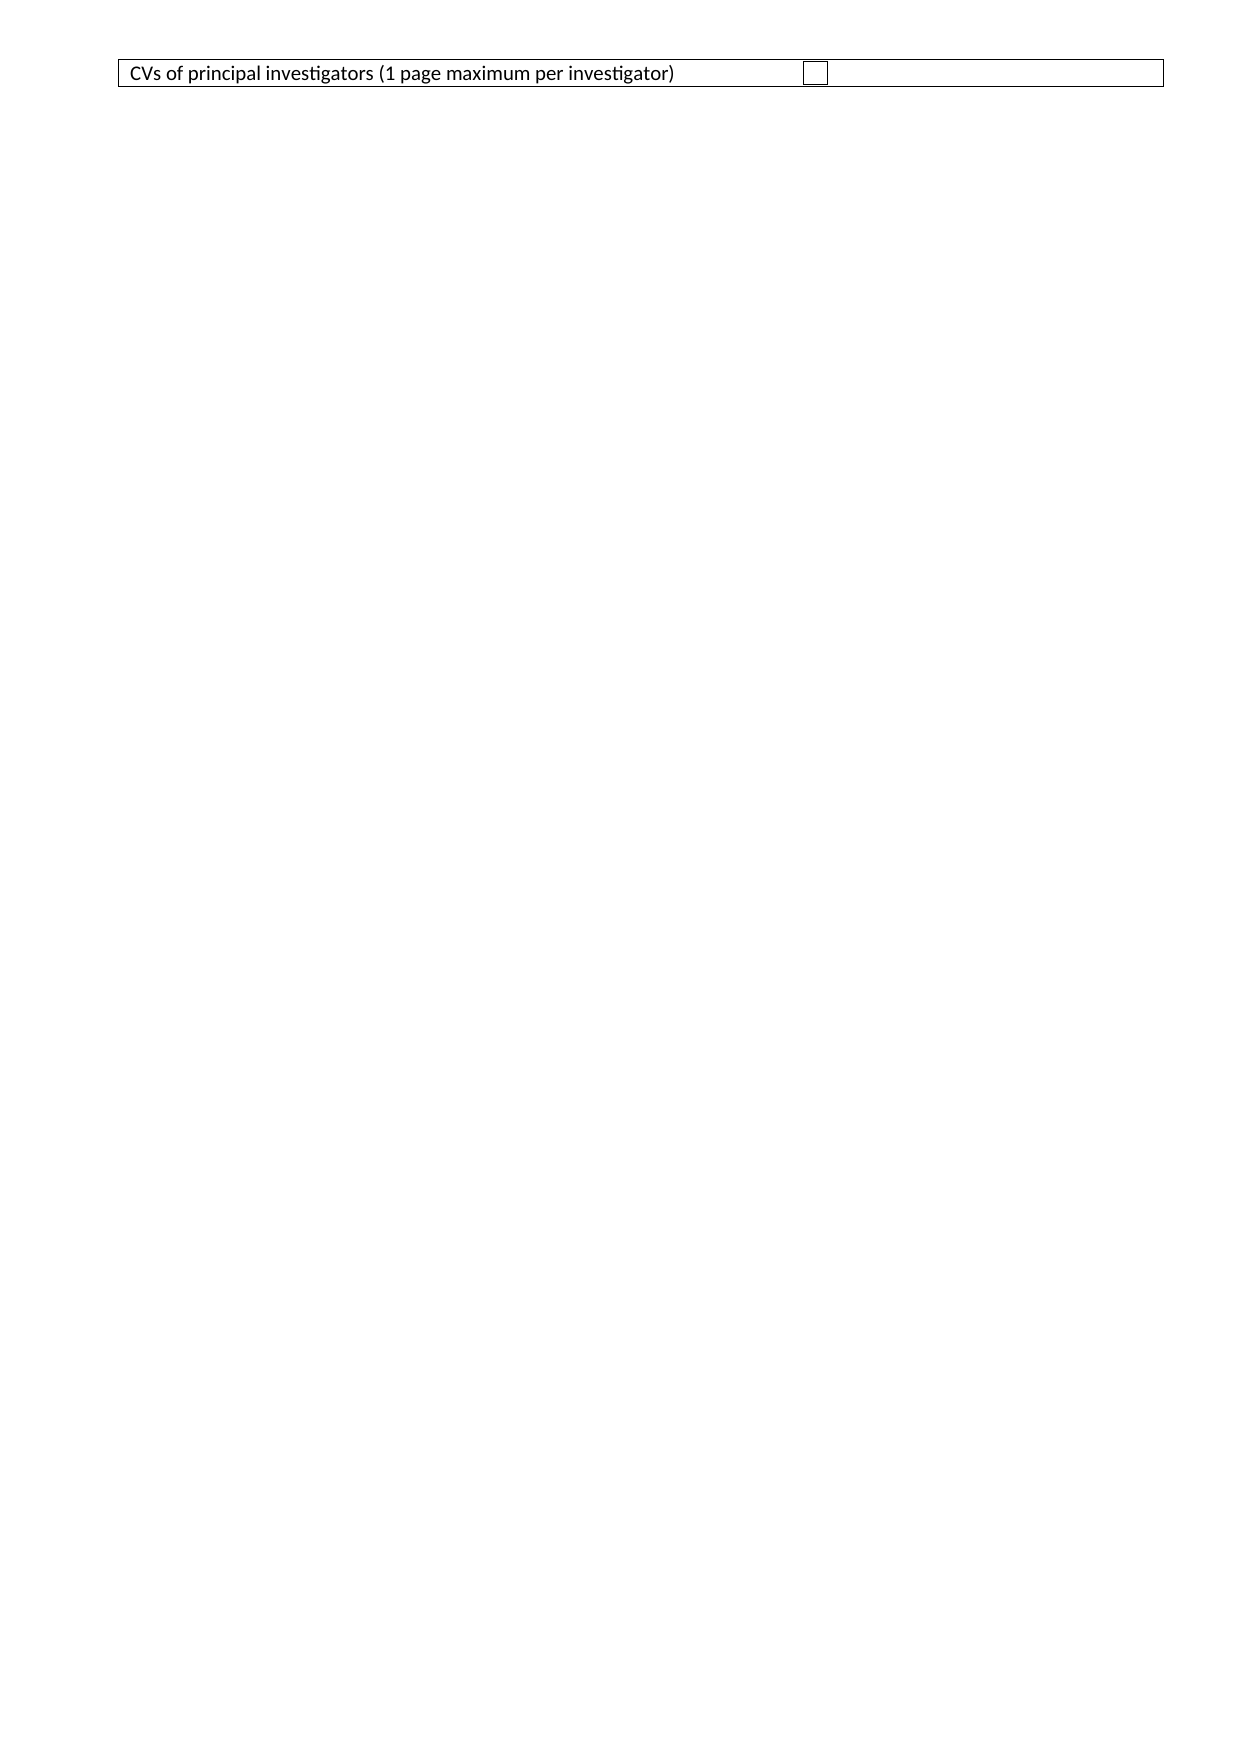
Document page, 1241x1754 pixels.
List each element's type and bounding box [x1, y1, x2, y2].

table_cell [119, 60, 1163, 86]
